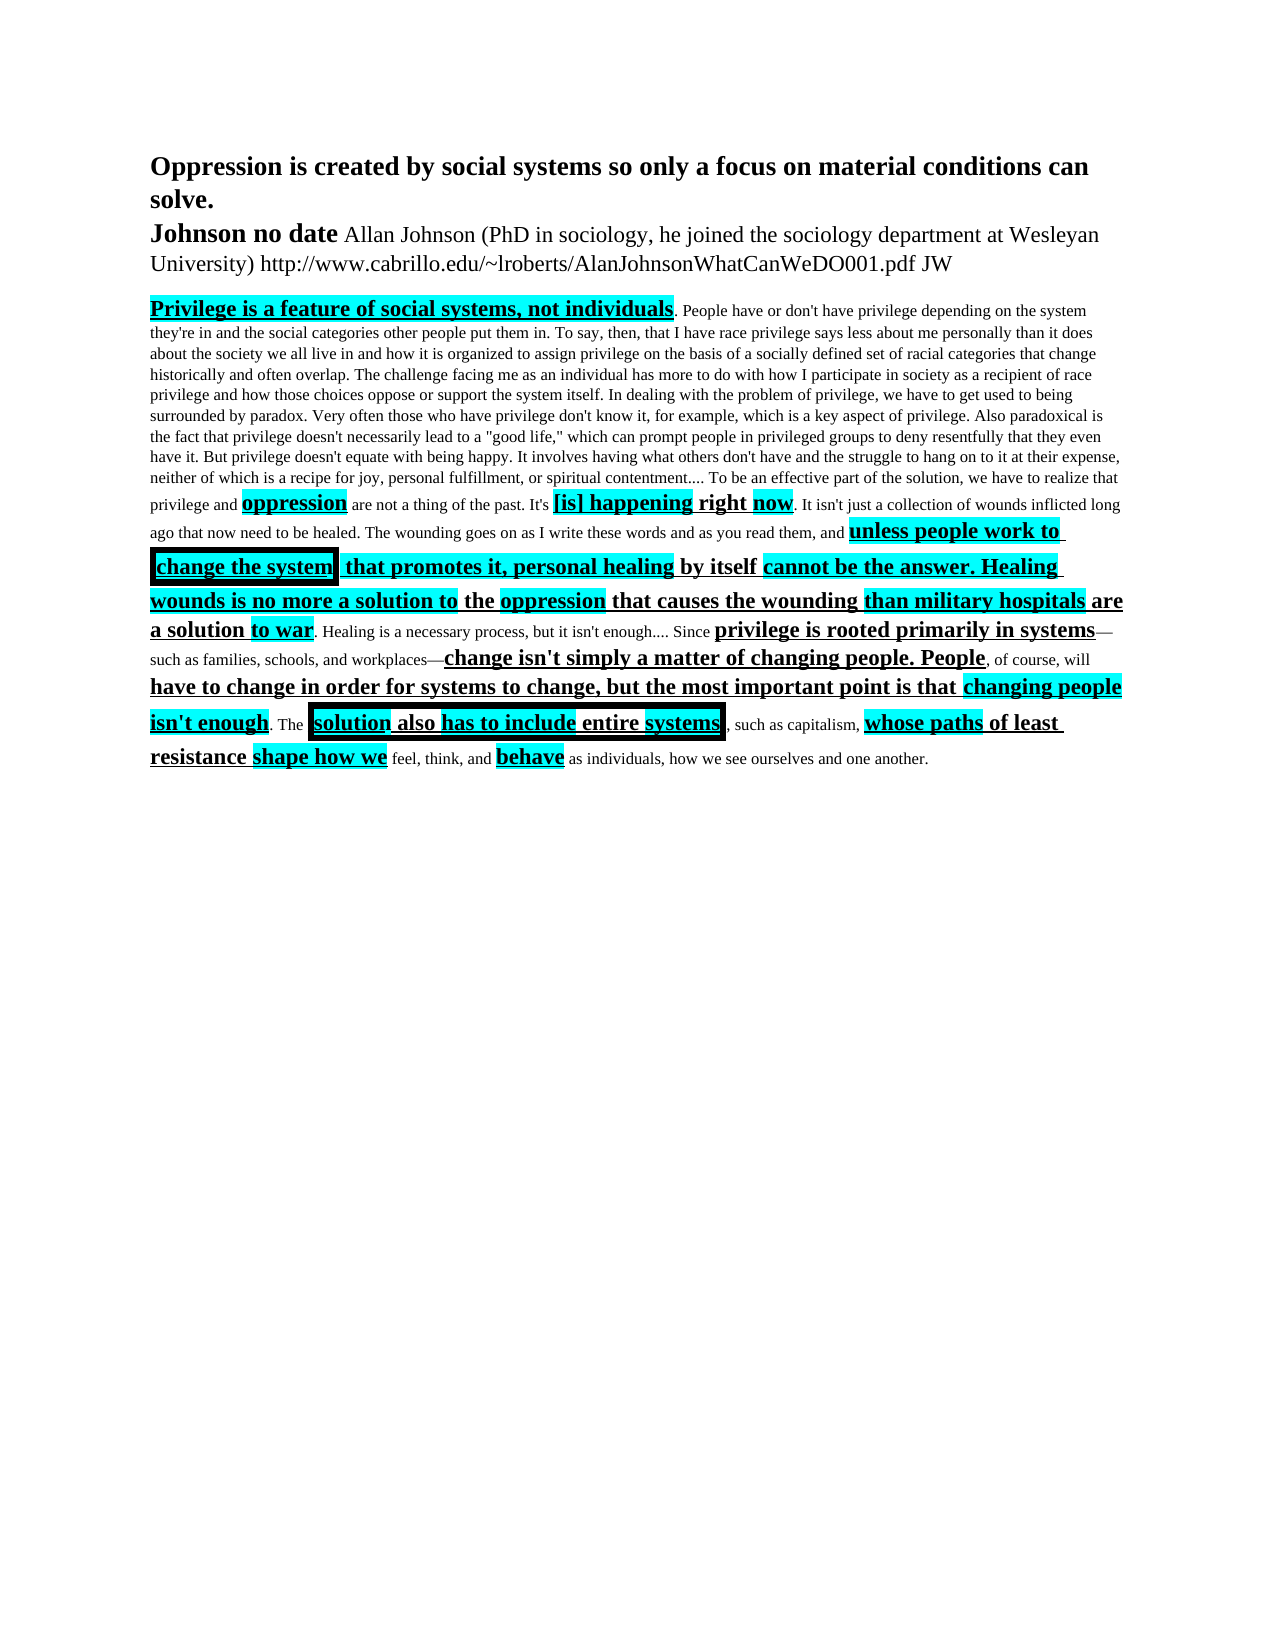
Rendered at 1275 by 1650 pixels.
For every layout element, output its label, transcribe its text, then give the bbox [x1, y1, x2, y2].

text Privilege is a feature of social systems, not individuals. People have or don't have privilege depending on the system they're in and the social categories other people put them in. To say, then, that I have race privilege says less about me personally than it does about the society we all live in and how it is organized to assign privilege on the basis of a socially defined set of racial categories that change historically and often overlap. The challenge facing me as an individual has more to do with how I participate in society as a recipient of race privilege and how those choices oppose or support the system itself. In dealing with the problem of privilege, we have to get used to being surrounded by paradox. Very often those who have privilege don't know it, for example, which is a key aspect of privilege. Also paradoxical is the fact that privilege doesn't necessarily lead to a "good life," which can prompt people in privileged groups to deny resentfully that they even have it. But privilege doesn't equate with being happy. It involves having what others don't have and the struggle to hang on to it at their expense, neither of which is a recipe for joy, personal fulfillment, or spiritual contentment.... To be an effective part of the solution, we have to realize that privilege and oppression are not a thing of the past. It's [is] happening right now. It isn't just a collection of wounds inflicted long ago that now need to be healed. The wounding goes on as I write these words and as you read them, and unless people work to change the system that promotes it, personal healing by itself cannot be the answer. Healing wounds is no more a solution to the oppression that causes the wounding than military hospitals are a solution to war. Healing is a necessary process, but it isn't enough.... Since privilege is rooted primarily in systems—such as families, schools, and workplaces—change isn't simply a matter of changing people. People, of course, will have to change in order for systems to change, but the most important point is that changing people isn't enough. The solution also has to include entire systems, such as capitalism, whose paths of least resistance shape how we feel, think, and behave as individuals, how we see ourselves and one another. [150, 295, 1125, 769]
subtitle Oppression is created by social systems so only a focus on material conditions can solve. [150, 150, 1125, 215]
text Johnson no date Allan Johnson (PhD in sociology, he joined the sociology department at Wesleyan University) http://www.cabrillo.edu/~lroberts/AlanJohnsonWhatCanWeDO001.pdf JW [150, 217, 1125, 277]
